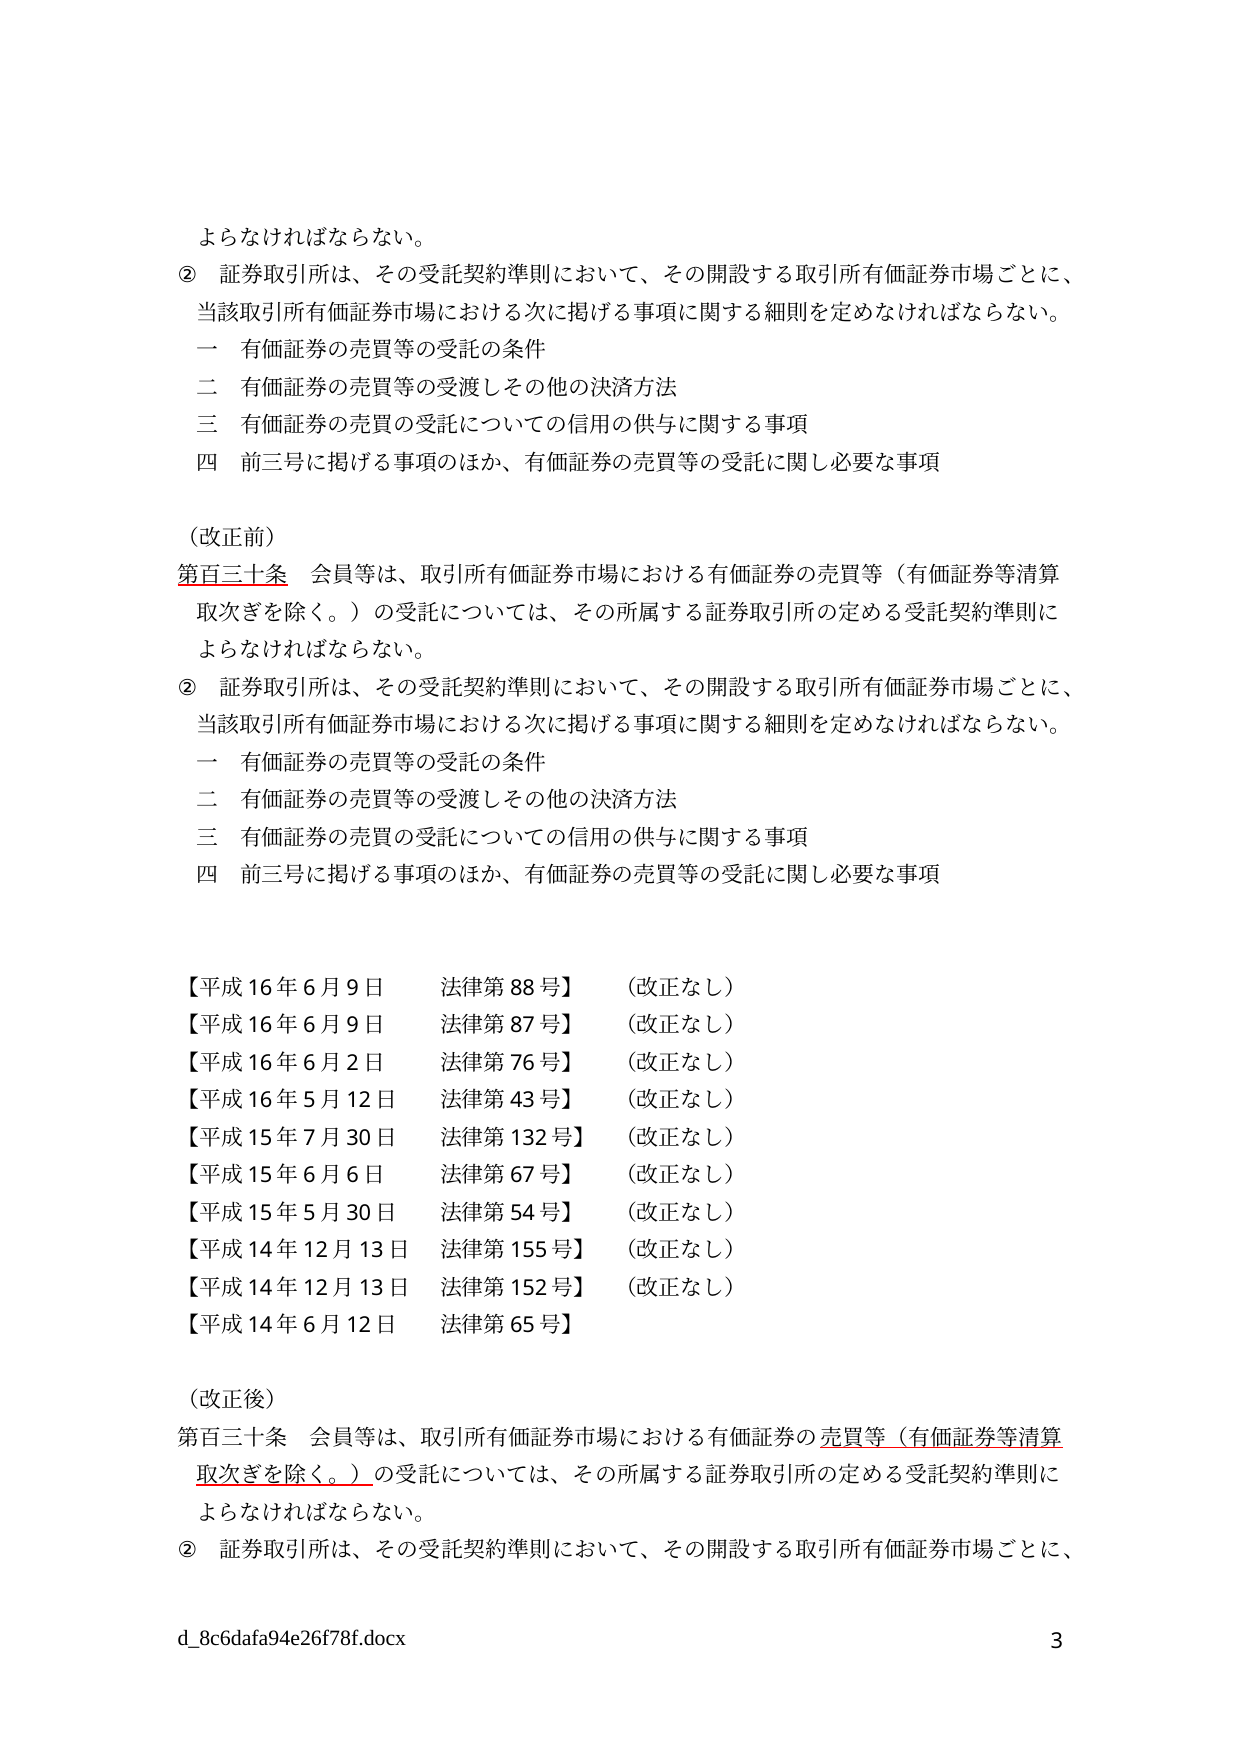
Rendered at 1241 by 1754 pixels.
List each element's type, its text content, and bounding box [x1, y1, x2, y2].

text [177, 1529, 1063, 1567]
text （改正前） [177, 517, 1063, 554]
text ② 証券取引所は、その受託契約準則において、その開設する取引所有価証券市場ごとに、当該取引所有価証券市場における次に掲げる事項に関する細則を定めなければならない。 [177, 254, 1063, 329]
text 【平成15年5月30日 法律第54号】 （改正なし） [177, 1192, 1063, 1229]
text 【平成14年6月12日 法律第65号】 [177, 1304, 1063, 1342]
text 【平成15年7月30日 法律第132号】 （改正なし） [177, 1117, 1063, 1154]
text 四 前三号に掲げる事項のほか、有価証券の売買等の受託に関し必要な事項 [196, 442, 1063, 479]
text ② 証券取引所は、その受託契約準則において、その開設する取引所有価証券市場ごとに、当該取引所有価証券市場における次に掲げる事項に関する細則を定めなければならない。 [177, 667, 1063, 742]
text 一 有価証券の売買等の受託の条件 [196, 329, 1063, 367]
text 【平成16年6月9日 法律第87号】 （改正なし） [177, 1004, 1063, 1042]
text 三 有価証券の売買の受託についての信用の供与に関する事項 [196, 817, 1063, 854]
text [177, 217, 1063, 254]
text 四 前三号に掲げる事項のほか、有価証券の売買等の受託に関し必要な事項 [196, 854, 1063, 892]
text 二 有価証券の売買等の受渡しその他の決済方法 [196, 779, 1063, 817]
text 【平成15年6月6日 法律第67号】 （改正なし） [177, 1154, 1063, 1192]
text 【平成14年12月13日 法律第155号】 （改正なし） [177, 1229, 1063, 1267]
text 第百三十条 会員等は、取引所有価証券市場における有価証券の売買等（有価証券等清算取次ぎを除く。）の受託については、その所属する証券取引所の定める受託契約準則によらなければならない。 [177, 1417, 1063, 1529]
text （改正後） [177, 1379, 1063, 1417]
text 【平成16年6月9日 法律第88号】 （改正なし） [177, 967, 1063, 1004]
text 三 有価証券の売買の受託についての信用の供与に関する事項 [196, 404, 1063, 442]
text 二 有価証券の売買等の受渡しその他の決済方法 [196, 367, 1063, 404]
text 【平成16年6月2日 法律第76号】 （改正なし） [177, 1042, 1063, 1079]
text 第百三十条 会員等は、取引所有価証券市場における有価証券の売買等（有価証券等清算取次ぎを除く。）の受託については、その所属する証券取引所の定める受託契約準則によらなければならない。 [177, 554, 1063, 667]
text 【平成16年5月12日 法律第43号】 （改正なし） [177, 1079, 1063, 1117]
text 一 有価証券の売買等の受託の条件 [196, 742, 1063, 779]
text 【平成14年12月13日 法律第152号】 （改正なし） [177, 1267, 1063, 1304]
